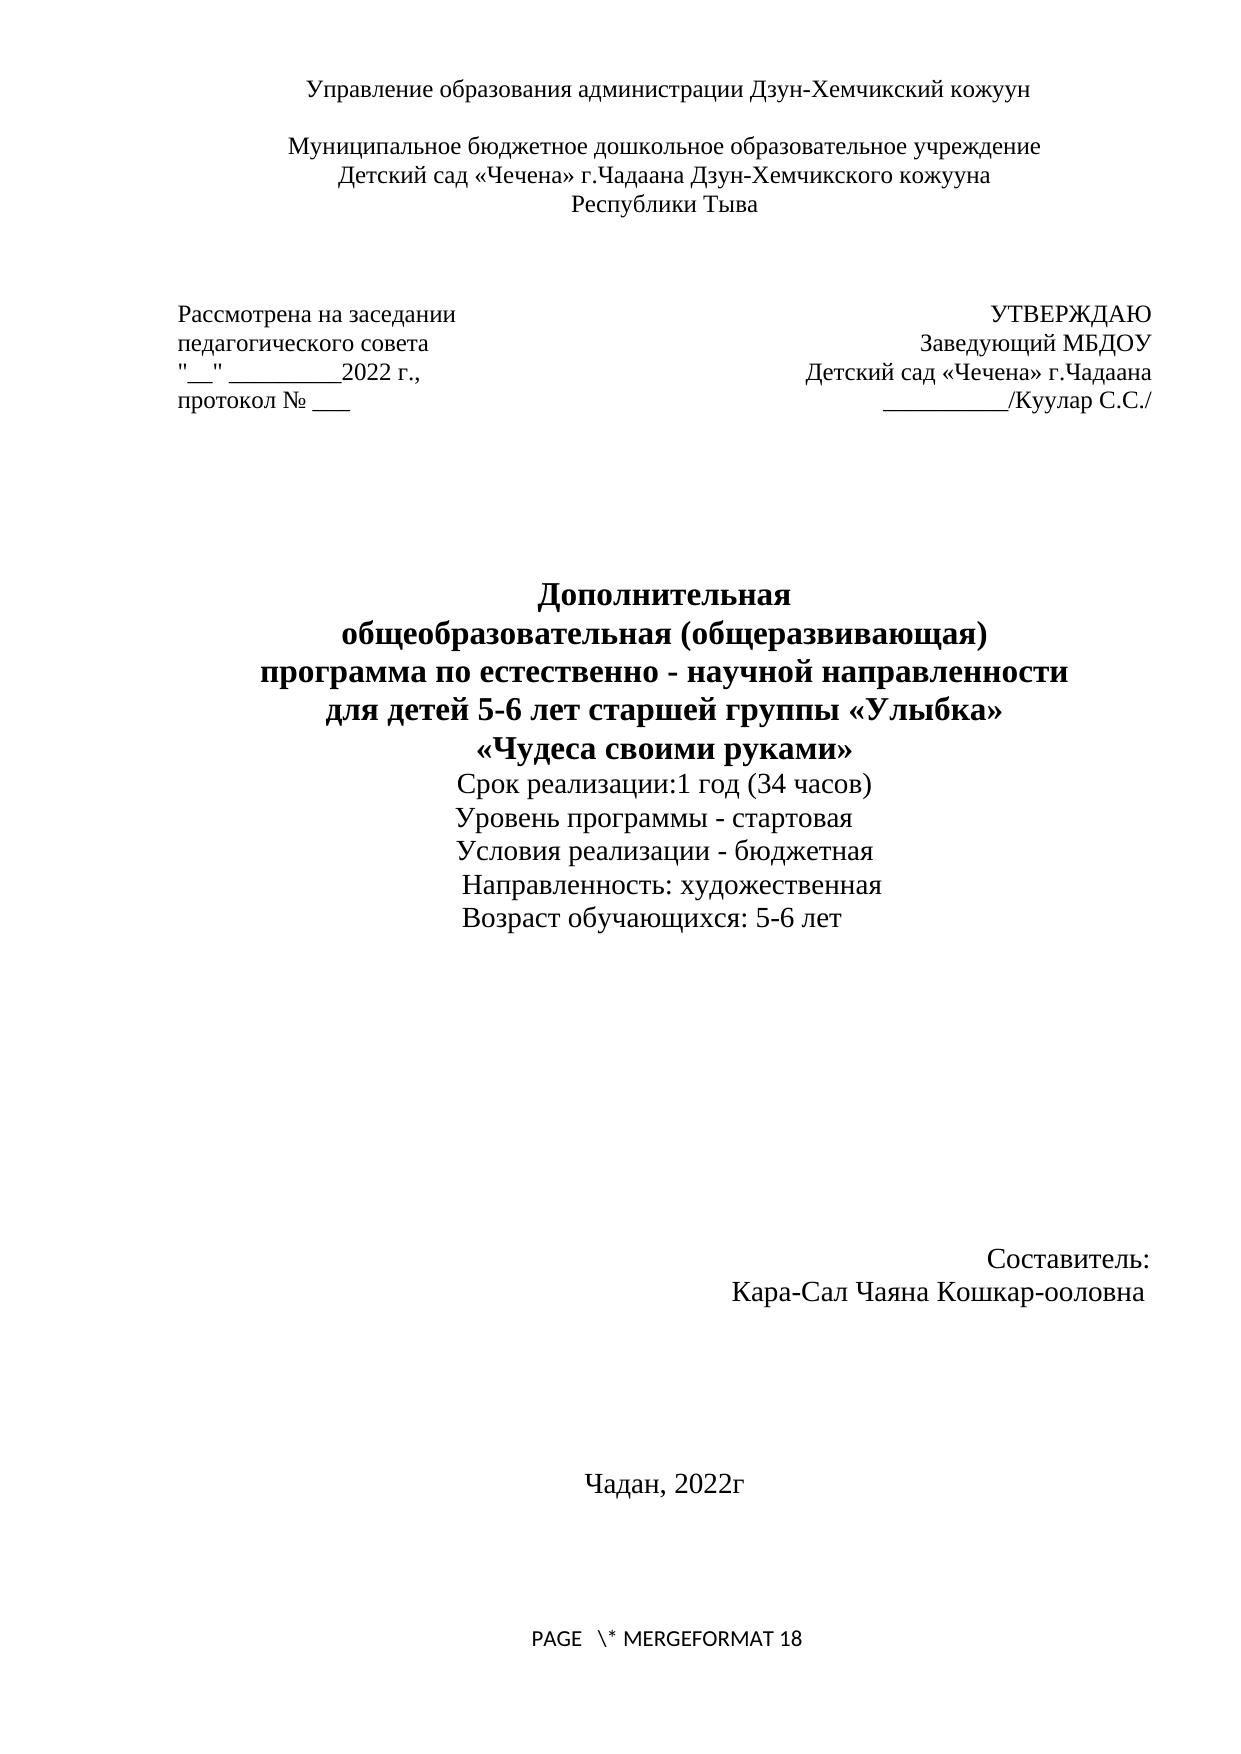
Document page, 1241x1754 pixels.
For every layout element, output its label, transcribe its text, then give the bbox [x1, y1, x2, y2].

text Условия реализации - бюджетная [177, 833, 1152, 867]
text Детский сад «Чечена» г.Чадаана Дзун-Хемчикского кожууна [177, 160, 1152, 189]
text программа по естественно - научной направленности [177, 651, 1152, 689]
text Срок реализации:1 год (34 часов) [177, 766, 1152, 800]
text Чадан, 2022г [177, 1466, 1152, 1499]
text Кара-Сал Чаяна Кошкар-ооловна [177, 1274, 1152, 1308]
table_header Рассмотрена на заседании педагогического совета "__" _________2022 г., протокол № ___ [166, 299, 656, 443]
text Муниципальное бюджетное дошкольное образовательное учреждение [177, 131, 1152, 160]
text Возраст обучающихся: 5-6 лет [177, 900, 1152, 934]
text Республики Тыва [177, 189, 1152, 218]
text «Чудеса своими руками» [177, 728, 1152, 766]
text Составитель: [177, 1241, 1152, 1274]
text Дополнительная [177, 574, 1152, 613]
text для детей 5-6 лет старшей группы «Улыбка» [177, 689, 1152, 728]
table_header УТВЕРЖДАЮ Заведующий МБДОУ Детский сад «Чечена» г.Чадаана __________/Куулар С.С./ [656, 299, 1163, 443]
text общеобразовательная (общеразвивающая) [177, 613, 1152, 651]
text Направленность: художественная [177, 867, 1152, 900]
text Управление образования администрации Дзун-Хемчикский кожуун [177, 74, 1152, 103]
text Уровень программы - стартовая [177, 800, 1152, 833]
